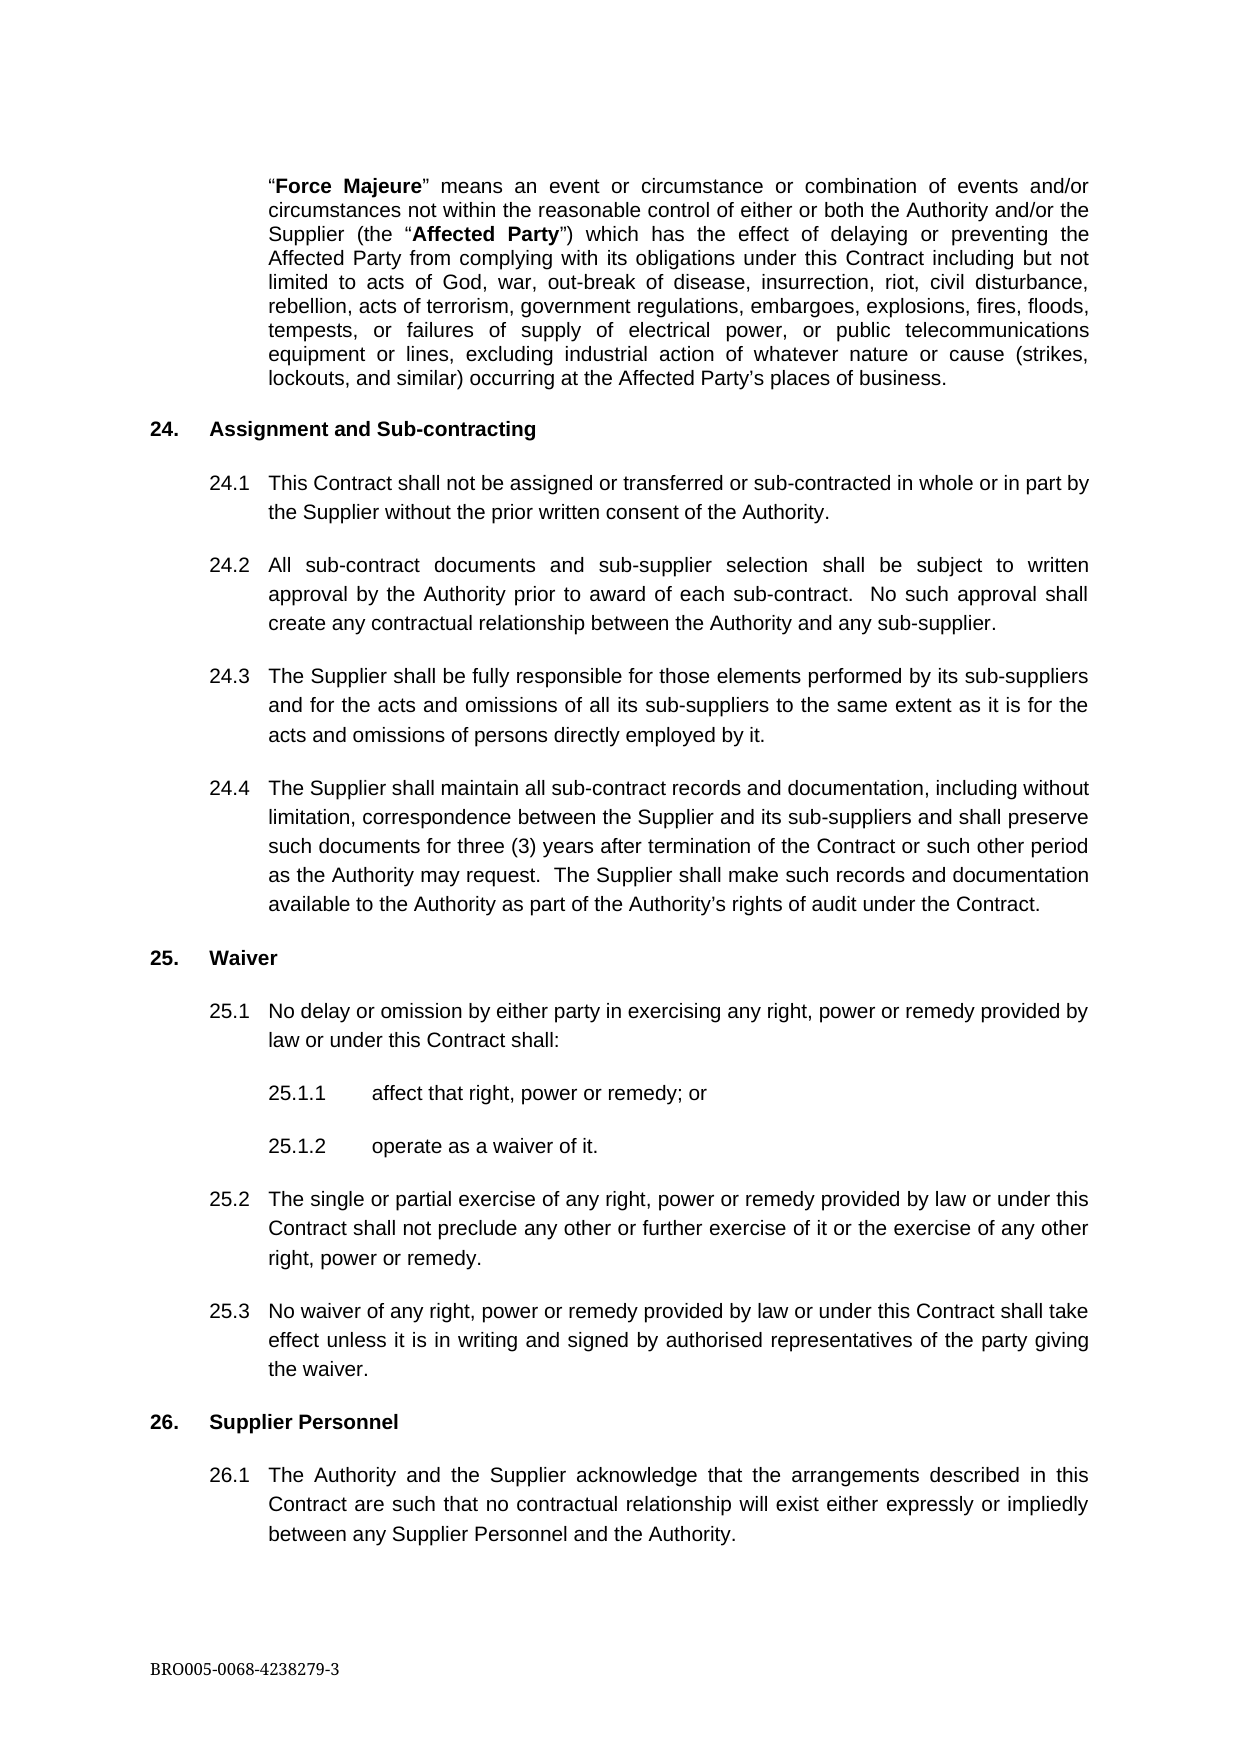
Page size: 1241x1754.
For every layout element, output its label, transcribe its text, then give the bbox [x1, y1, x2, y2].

subtitle Supplier Personnel [150, 1406, 1090, 1435]
list No waiver of any right, power or remedy provided by law or under this Contract shall take effect unless it is in writing and signed by authorised representatives of the party giving the waiver. [209, 1295, 1090, 1382]
list No delay or omission by either party in exercising any right, power or remedy provided by law or under this Contract shall: [209, 995, 1090, 1053]
list This Contract shall not be assigned or transferred or sub-contracted in whole or in part by the Supplier without the prior written consent of the Authority. [209, 467, 1090, 525]
list affect that right, power or remedy; or [268, 1077, 1090, 1106]
list All sub-contract documents and sub-supplier selection shall be subject to written approval by the Authority prior to award of each sub-contract. No such approval shall create any contractual relationship between the Authority and any sub-supplier. [209, 549, 1090, 636]
list The Supplier shall be fully responsible for those elements performed by its sub-suppliers and for the acts and omissions of all its sub-suppliers to the same extent as it is for the acts and omissions of persons directly employed by it. [209, 660, 1090, 748]
text “Force Majeure” means an event or circumstance or combination of events and/or circumstances not within the reasonable control of either or both the Authority and/or the Supplier (the “Affected Party”) which has the effect of delaying or preventing the Affected Party from complying with its obligations under this Contract including but not limited to acts of God, war, out-break of disease, insurrection, riot, civil disturbance, rebellion, acts of terrorism, government regulations, embargoes, explosions, fires, floods, tempests, or failures of supply of electrical power, or public telecommunications equipment or lines, excluding industrial action of whatever nature or cause (strikes, lockouts, and similar) occurring at the Affected Party’s places of business. [268, 174, 1090, 389]
list The Authority and the Supplier acknowledge that the arrangements described in this Contract are such that no contractual relationship will exist either expressly or impliedly between any Supplier Personnel and the Authority. [209, 1459, 1090, 1547]
list operate as a waiver of it. [268, 1130, 1090, 1159]
list The Supplier shall maintain all sub-contract records and documentation, including without limitation, correspondence between the Supplier and its sub-suppliers and shall preserve such documents for three (3) years after termination of the Contract or such other period as the Authority may request. The Supplier shall make such records and documentation available to the Authority as part of the Authority’s rights of audit under the Contract. [209, 772, 1090, 918]
subtitle Waiver [150, 942, 1090, 971]
list The single or partial exercise of any right, power or remedy provided by law or under this Contract shall not preclude any other or further exercise of it or the exercise of any other right, power or remedy. [209, 1183, 1090, 1271]
subtitle Assignment and Sub-contracting [150, 413, 1090, 443]
